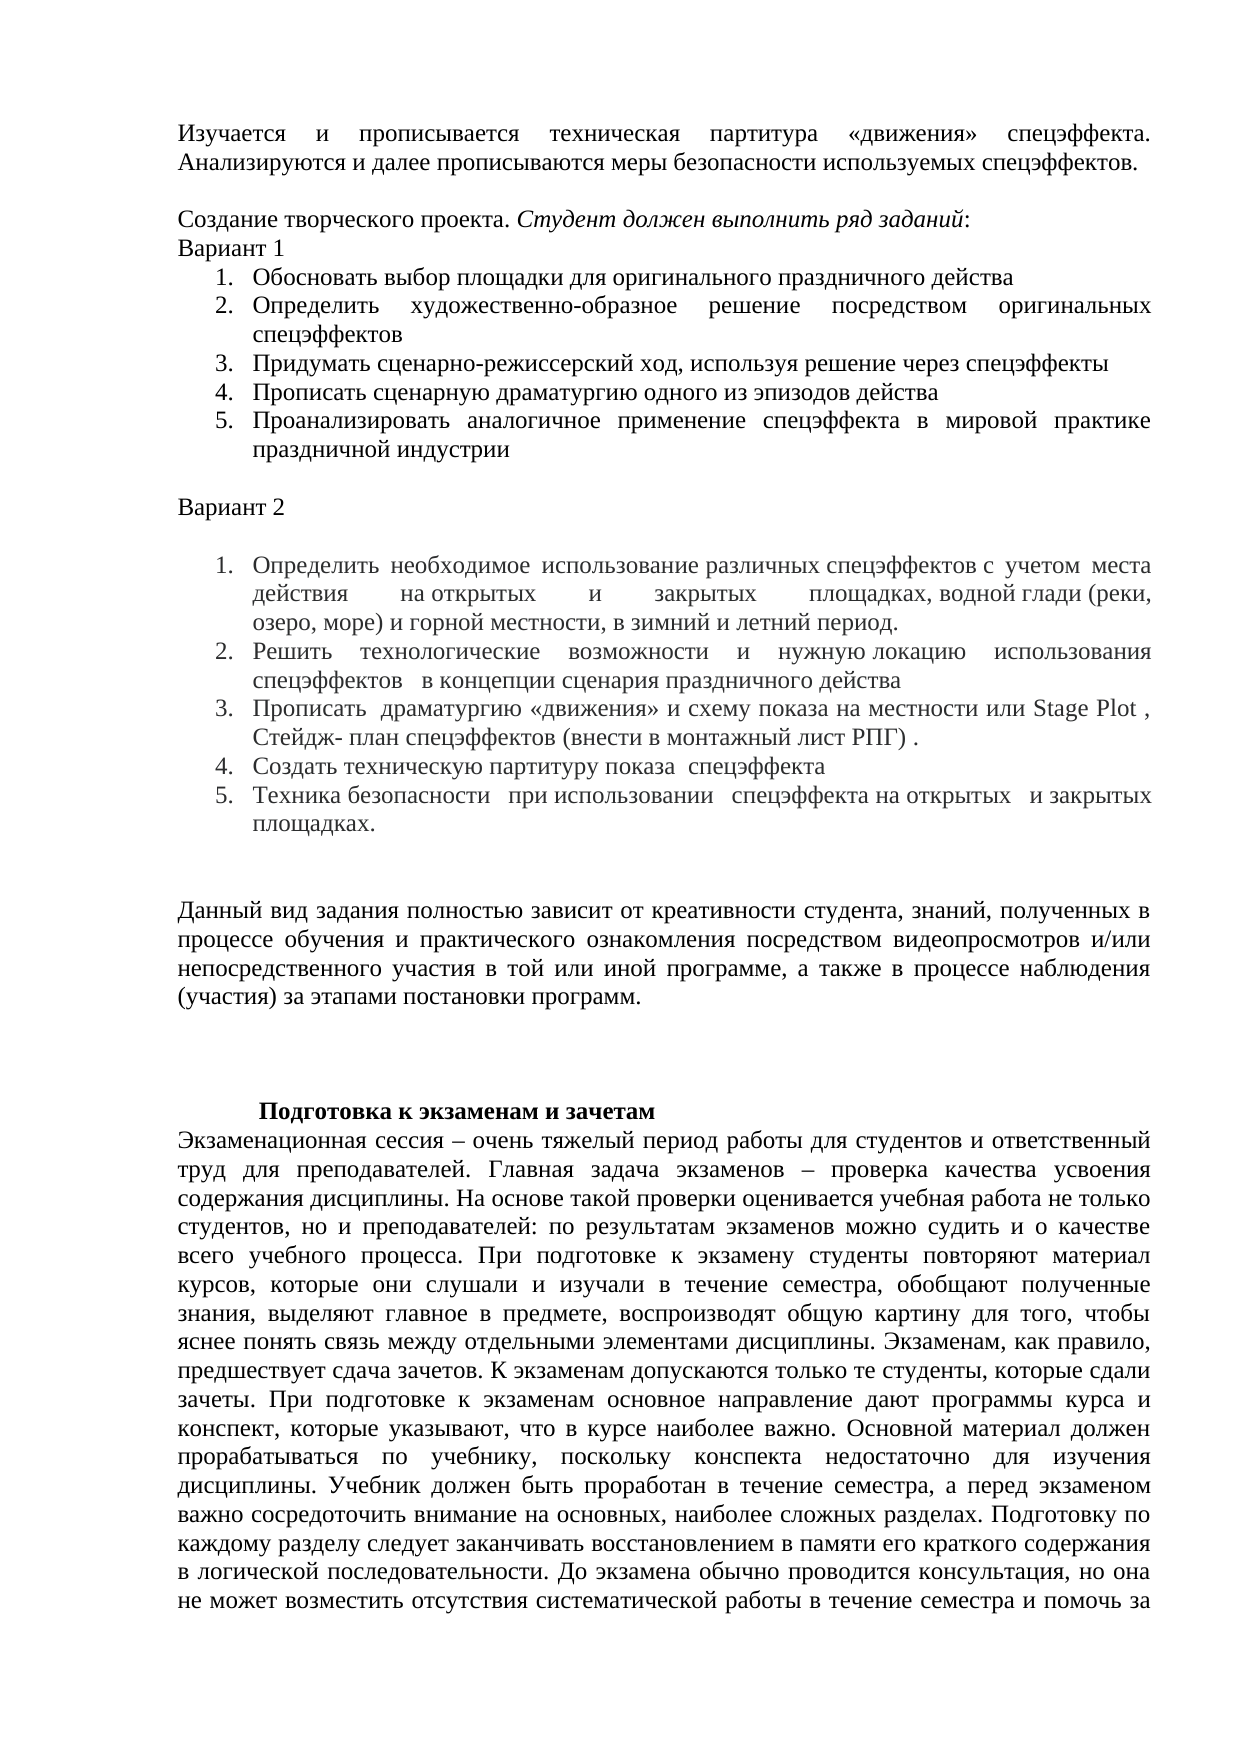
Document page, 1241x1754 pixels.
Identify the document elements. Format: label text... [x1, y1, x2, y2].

text Создание творческого проекта. Студент должен выполнить ряд заданий: [177, 204, 1152, 233]
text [177, 1125, 1152, 1614]
text Вариант 1 [177, 233, 1152, 262]
list Обосновать выбор площадки для оригинального праздничного действа [215, 262, 1152, 291]
text Вариант 2 [177, 492, 1152, 521]
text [177, 118, 1152, 176]
list Решить технологические возможности и нужную локацию использования спецэффектов в концепции сценария праздничного действа [215, 636, 1152, 693]
list Определить необходимое использование различных спецэффектов с учетом места действия на открытых и закрытых площадках, водной глади (реки, озеро, море) и горной местности, в зимний и летний период. [215, 550, 1152, 636]
text Подготовка к экзаменам и зачетам [177, 1096, 1152, 1125]
list Техника безопасности при использовании спецэффекта на открытых и закрытых площадках. [215, 780, 1152, 837]
list Придумать сценарно-режиссерский ход, используя решение через спецэффекты [215, 348, 1152, 377]
text Данный вид задания полностью зависит от креативности студента, знаний, полученных в процессе обучения и практического ознакомления посредством видеопросмотров и/или непосредственного участия в той или иной программе, а также в процессе наблюдения (участия) за этапами постановки программ. [177, 895, 1152, 1010]
list Проанализировать аналогичное применение спецэффекта в мировой практике праздничной индустрии [215, 406, 1152, 463]
list Прописать драматургию «движения» и схему показа на местности или Stage Plot , Стейдж- план спецэффектов (внести в монтажный лист РПГ) . [215, 693, 1152, 751]
list Прописать сценарную драматургию одного из эпизодов действа [215, 377, 1152, 406]
list Создать техническую партитуру показа спецэффекта [215, 751, 1152, 780]
list Определить художественно-образное решение посредством оригинальных спецэффектов [215, 291, 1152, 348]
